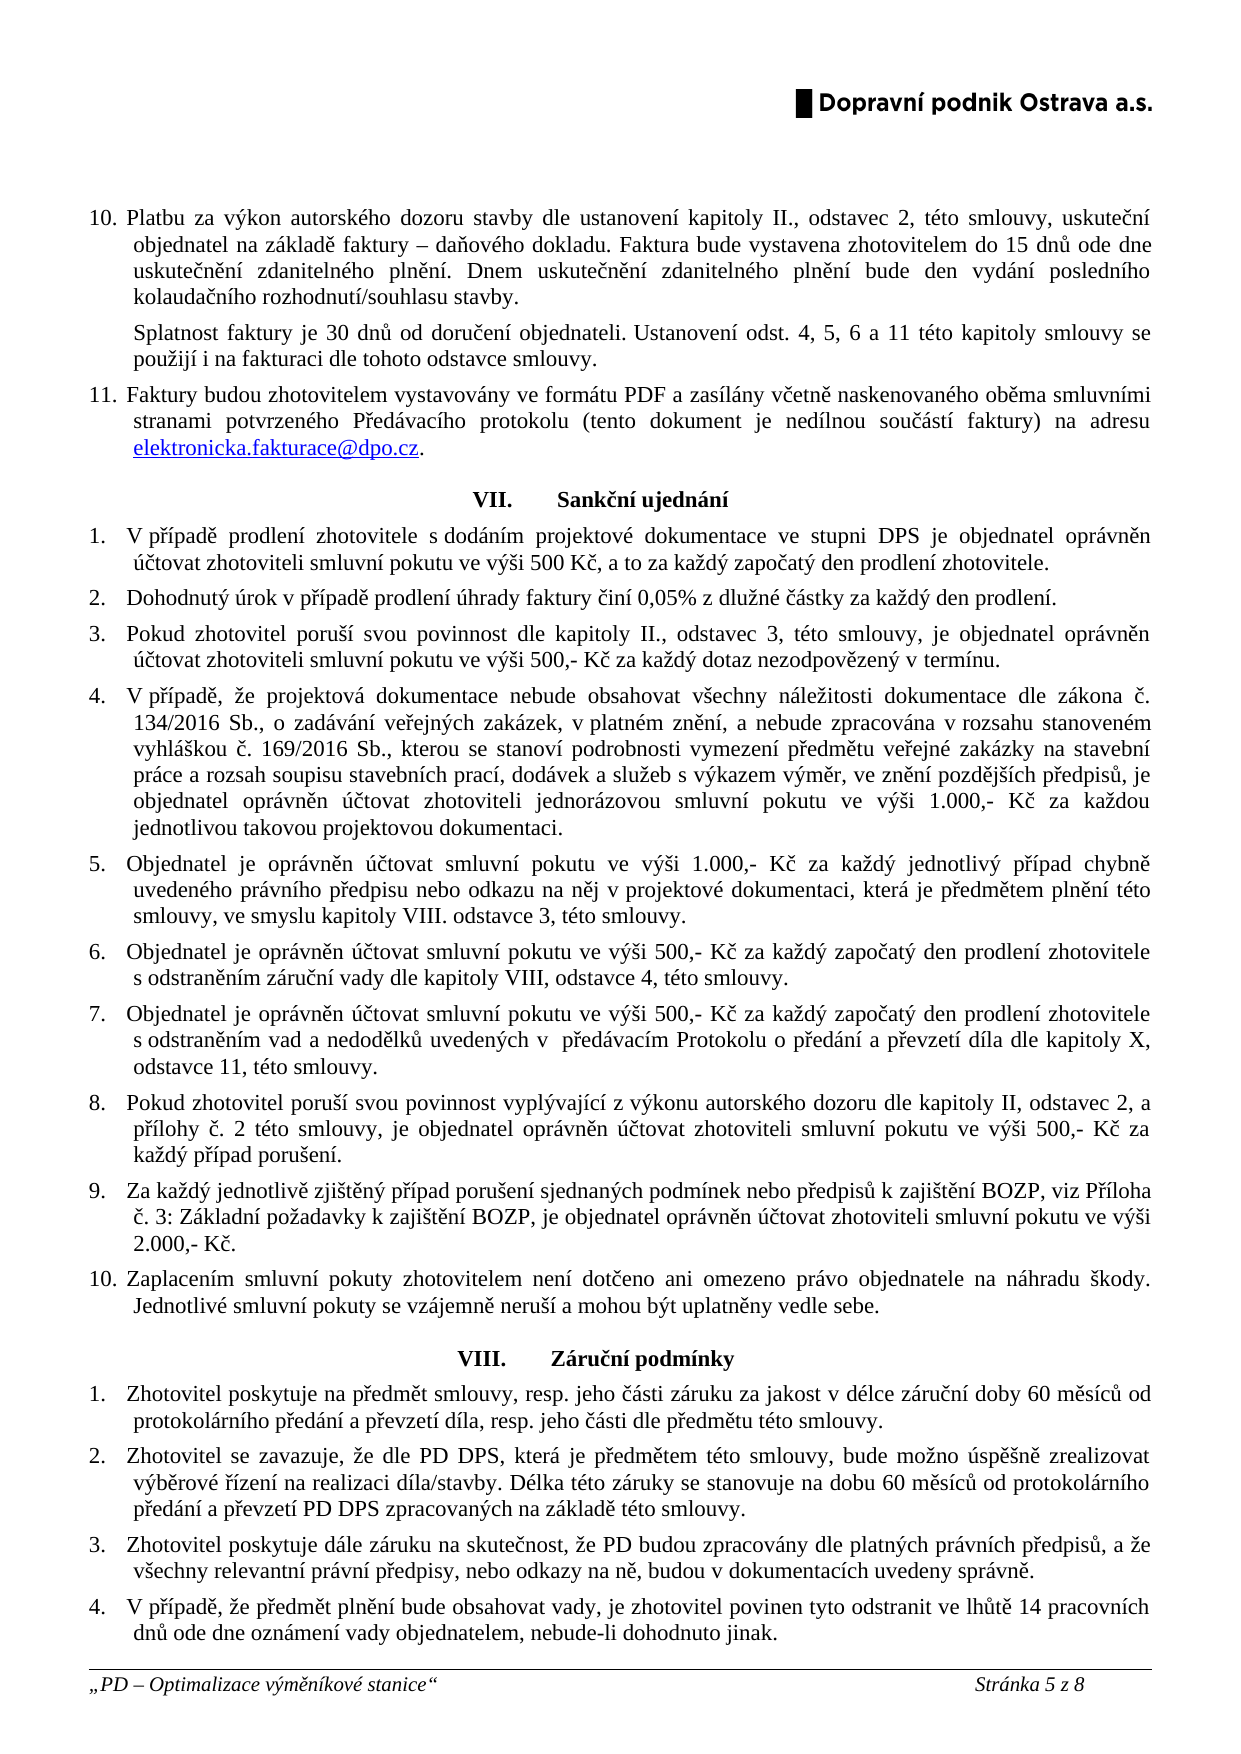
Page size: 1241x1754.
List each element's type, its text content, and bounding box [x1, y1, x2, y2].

list V případě prodlení zhotovitele s dodáním projektové dokumentace ve stupni DPS je objednatel oprávněn účtovat zhotoviteli smluvní pokutu ve výši 500 Kč, a to za každý započatý den prodlení zhotovitele. [89, 522, 1152, 575]
list V případě, že předmět plnění bude obsahovat vady, je zhotovitel povinen tyto odstranit ve lhůtě 14 pracovních dnů ode dne oznámení vady objednatelem, nebude-li dohodnuto jinak. [89, 1593, 1152, 1646]
picture [795, 89, 1152, 118]
list Objednatel je oprávněn účtovat smluvní pokutu ve výši 500,- Kč za každý započatý den prodlení zhotovitele s odstraněním záruční vady dle kapitoly VIII, odstavce 4, této smlouvy. [89, 938, 1152, 991]
list Objednatel je oprávněn účtovat smluvní pokutu ve výši 500,- Kč za každý započatý den prodlení zhotovitele s odstraněním vad a nedodělků uvedených v předávacím Protokolu o předání a převzetí díla dle kapitoly X, odstavce 11, této smlouvy. [89, 1000, 1152, 1079]
list Zhotovitel poskytuje dále záruku na skutečnost, že PD budou zpracovány dle platných právních předpisů, a že všechny relevantní právní předpisy, nebo odkazy na ně, budou v dokumentacích uvedeny správně. [89, 1531, 1152, 1583]
list Sankční ujednání [89, 487, 1152, 513]
list Zaplacením smluvní pokuty zhotovitelem není dotčeno ani omezeno právo objednatele na náhradu škody. Jednotlivé smluvní pokuty se vzájemně neruší a mohou být uplatněny vedle sebe. [89, 1266, 1152, 1318]
list Dohodnutý úrok v případě prodlení úhrady faktury činí 0,05% z dlužné částky za každý den prodlení. [89, 584, 1152, 611]
list Pokud zhotovitel poruší svou povinnost vyplývající z výkonu autorského dozoru dle kapitoly II, odstavec 2, a přílohy č. 2 této smlouvy, je objednatel oprávněn účtovat zhotoviteli smluvní pokutu ve výši 500,- Kč za každý případ porušení. [89, 1089, 1152, 1168]
list Platbu za výkon autorského dozoru stavby dle ustanovení kapitoly II., odstavec 2, této smlouvy, uskuteční objednatel na základě faktury – daňového dokladu. Faktura bude vystavena zhotovitelem do 15 dnů ode dne uskutečnění zdanitelného plnění. Dnem uskutečnění zdanitelného plnění bude den vydání posledního kolaudačního rozhodnutí/souhlasu stavby. [89, 204, 1152, 310]
list Faktury budou zhotovitelem vystavovány ve formátu PDF a zasílány včetně naskenovaného oběma smluvními stranami potvrzeného Předávacího protokolu (tento dokument je nedílnou součástí faktury) na adresu elektronicka.fakturace@dpo.cz. [89, 381, 1152, 460]
list Zhotovitel poskytuje na předmět smlouvy, resp. jeho části záruku za jakost v délce záruční doby 60 měsíců od protokolárního předání a převzetí díla, resp. jeho části dle předmětu této smlouvy. [89, 1380, 1152, 1433]
list V případě, že projektová dokumentace nebude obsahovat všechny náležitosti dokumentace dle zákona č. 134/2016 Sb., o zadávání veřejných zakázek, v platném znění, a nebude zpracována v rozsahu stanoveném vyhláškou č. 169/2016 Sb., kterou se stanoví podrobnosti vymezení předmětu veřejné zakázky na stavební práce a rozsah soupisu stavebních prací, dodávek a služeb s výkazem výměr, ve znění pozdějších předpisů, je objednatel oprávněn účtovat zhotoviteli jednorázovou smluvní pokutu ve výši 1.000,- Kč za každou jednotlivou takovou projektovou dokumentaci. [89, 682, 1152, 840]
list Pokud zhotovitel poruší svou povinnost dle kapitoly II., odstavec 3, této smlouvy, je objednatel oprávněn účtovat zhotoviteli smluvní pokutu ve výši 500,- Kč za každý dotaz nezodpovězený v termínu. [89, 620, 1152, 673]
list Zhotovitel se zavazuje, že dle PD DPS, která je předmětem této smlouvy, bude možno úspěšně zrealizovat výběrové řízení na realizaci díla/stavby. Délka této záruky se stanovuje na dobu 60 měsíců od protokolárního předání a převzetí PD DPS zpracovaných na základě této smlouvy. [89, 1442, 1152, 1521]
list Záruční podmínky [89, 1344, 1152, 1371]
list Za každý jednotlivě zjištěný případ porušení sjednaných podmínek nebo předpisů k zajištění BOZP, viz Příloha č. 3: Základní požadavky k zajištění BOZP, je objednatel oprávněn účtovat zhotoviteli smluvní pokutu ve výši 2.000,- Kč. [89, 1177, 1152, 1256]
list Objednatel je oprávněn účtovat smluvní pokutu ve výši 1.000,- Kč za každý jednotlivý případ chybně uvedeného právního předpisu nebo odkazu na něj v projektové dokumentaci, která je předmětem plnění této smlouvy, ve smyslu kapitoly VIII. odstavce 3, této smlouvy. [89, 850, 1152, 929]
text Splatnost faktury je 30 dnů od doručení objednateli. Ustanovení odst. 4, 5, 6 a 11 této kapitoly smlouvy se použijí i na fakturaci dle tohoto odstavce smlouvy. [133, 319, 1152, 372]
